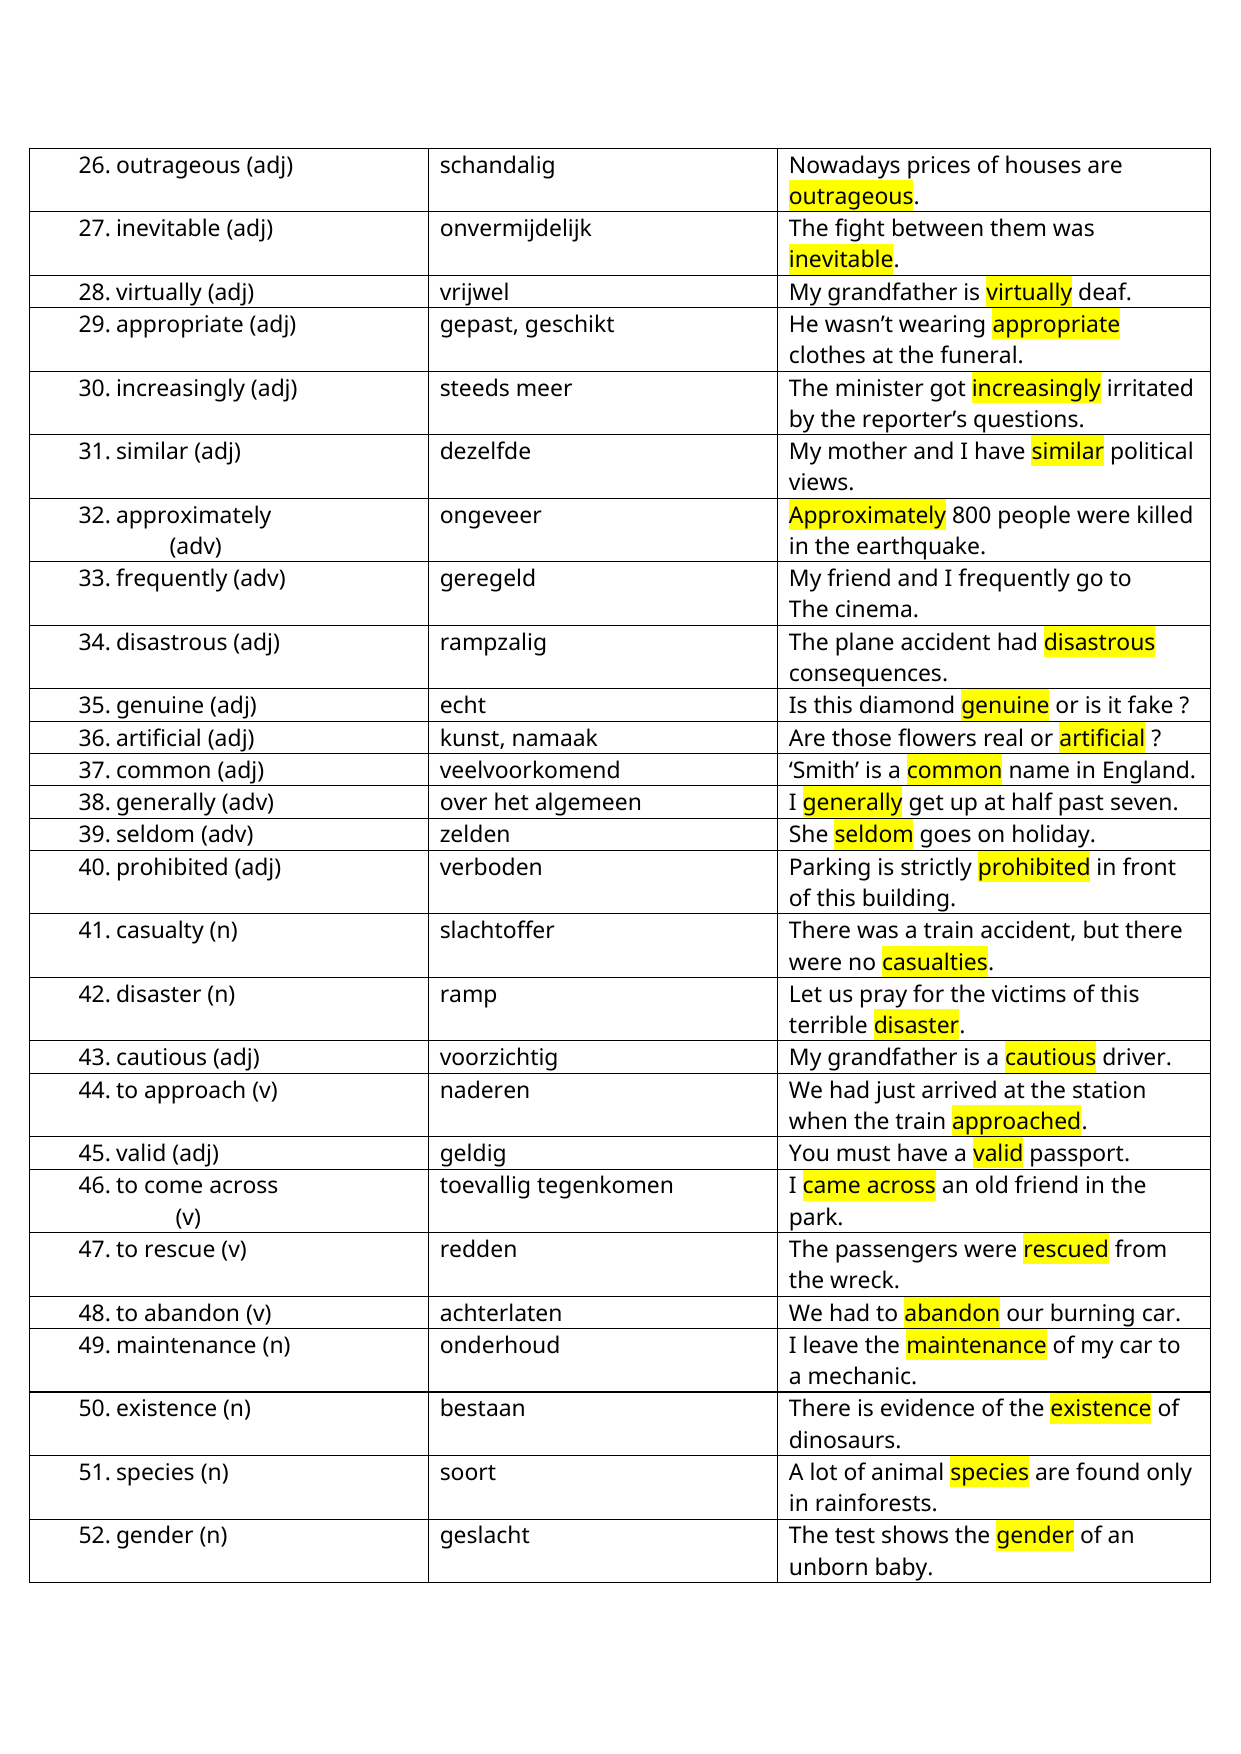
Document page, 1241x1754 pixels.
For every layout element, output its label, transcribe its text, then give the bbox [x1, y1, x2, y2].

table_cell outrageous (adj) [30, 149, 428, 211]
table_cell soort [429, 1456, 777, 1518]
table_cell disastrous (adj) [30, 626, 428, 688]
table_cell to abandon (v) [30, 1297, 428, 1328]
table_cell verboden [429, 851, 777, 913]
table_cell There is evidence of the existence of dinosaurs. [778, 1393, 1210, 1455]
table_cell My friend and I frequently go to The cinema. [778, 562, 1210, 625]
table_cell Parking is strictly prohibited in front of this building. [778, 851, 1210, 913]
table_cell appropriate (adj) [30, 308, 428, 371]
table_cell genuine (adj) [30, 689, 428, 721]
table_cell valid (adj) [30, 1137, 428, 1168]
table_cell maintenance (n) [30, 1329, 428, 1391]
table_cell gepast, geschikt [429, 308, 777, 371]
table_cell generally (adv) [30, 786, 428, 817]
table_cell bestaan [429, 1393, 777, 1455]
table_cell echt [429, 689, 777, 721]
table_cell My grandfather is a cautious driver. [1096, 1041, 1210, 1073]
table_cell disaster (n) [30, 978, 428, 1040]
table_cell geregeld [429, 562, 777, 625]
table_cell The minister got increasingly irritated by the reporter’s questions. [778, 372, 1210, 434]
table_cell He wasn’t wearing appropriate clothes at the funeral. [778, 308, 1210, 371]
table_cell to come across (v) [30, 1170, 428, 1232]
table_cell You must have a valid passport. [1023, 1137, 1210, 1168]
table_cell species (n) [30, 1456, 428, 1518]
table_cell I leave the maintenance of my car to a mechanic. [778, 1329, 1210, 1391]
table_cell voorzichtig [429, 1041, 777, 1073]
table_cell We had to abandon our burning car. [1000, 1297, 1210, 1328]
table_cell ‘Smith’ is a common name in England. [778, 754, 907, 785]
table_cell common (adj) [30, 754, 428, 785]
table_cell kunst, namaak [429, 722, 777, 753]
table_cell Are those flowers real or artificial ? [778, 722, 1059, 753]
table_cell Approximately 800 people were killed in the earthquake. [778, 499, 1210, 561]
table_cell The test shows the gender of an unborn baby. [778, 1520, 1210, 1582]
table_cell gender (n) [30, 1520, 428, 1582]
table_cell achterlaten [429, 1297, 777, 1328]
table_cell frequently (adv) [30, 562, 428, 625]
table_cell slachtoffer [429, 914, 777, 977]
table_cell increasingly (adj) [30, 372, 428, 434]
table_cell schandalig [429, 149, 777, 211]
table_cell steeds meer [429, 372, 777, 434]
table_cell geldig [429, 1137, 777, 1168]
table_cell You must have a valid passport. [778, 1137, 973, 1168]
table_cell casualty (n) [30, 914, 428, 977]
table_cell Is this diamond genuine or is it fake ? [1049, 689, 1210, 721]
table_cell zelden [429, 819, 777, 850]
table_cell She seldom goes on holiday. [913, 819, 1210, 850]
table_cell ongeveer [429, 499, 777, 561]
table_cell artificial (adj) [30, 722, 428, 753]
table_cell similar (adj) [30, 435, 428, 498]
table_cell onvermijdelijk [429, 212, 777, 275]
table_cell over het algemeen [429, 786, 777, 817]
table_cell to rescue (v) [30, 1233, 428, 1296]
table_cell geslacht [429, 1520, 777, 1582]
table_cell inevitable (adj) [30, 212, 428, 275]
table_cell seldom (adv) [30, 819, 428, 850]
table_cell to approach (v) [30, 1074, 428, 1136]
table_cell The fight between them was inevitable. [778, 212, 1210, 275]
table_cell ‘Smith’ is a common name in England. [1002, 754, 1210, 785]
table_cell prohibited (adj) [30, 851, 428, 913]
table_cell approximately (adv) [30, 499, 428, 561]
table_cell Nowadays prices of houses are outrageous. [778, 149, 1210, 211]
table_cell My grandfather is a cautious driver. [778, 1041, 1005, 1073]
table_cell She seldom goes on holiday. [778, 819, 834, 850]
table_cell toevallig tegenkomen [429, 1170, 777, 1232]
table_cell existence (n) [30, 1393, 428, 1455]
table_cell We had to abandon our burning car. [778, 1297, 904, 1328]
table_cell veelvoorkomend [429, 754, 777, 785]
table_cell dezelfde [429, 435, 777, 498]
table_cell I came across an old friend in the park. [778, 1170, 1210, 1232]
table_cell Is this diamond genuine or is it fake ? [778, 689, 961, 721]
table_cell vrijwel [429, 276, 777, 307]
table_cell My grandfather is virtually deaf. [1072, 276, 1210, 307]
table_cell We had just arrived at the station when the train approached. [778, 1074, 1210, 1136]
table_cell My grandfather is virtually deaf. [778, 276, 986, 307]
table_cell Let us pray for the victims of this terrible disaster. [778, 978, 1210, 1040]
table_cell onderhoud [429, 1329, 777, 1391]
table_cell cautious (adj) [30, 1041, 428, 1073]
table_cell virtually (adj) [30, 276, 428, 307]
table_cell ramp [429, 978, 777, 1040]
table_cell redden [429, 1233, 777, 1296]
table_cell The passengers were rescued from the wreck. [778, 1233, 1210, 1296]
table_cell A lot of animal species are found only in rainforests. [778, 1456, 1210, 1518]
table_cell naderen [429, 1074, 777, 1136]
table_cell rampzalig [429, 626, 777, 688]
table_cell The plane accident had disastrous consequences. [778, 626, 1210, 688]
table_cell I generally get up at half past seven. [902, 786, 1210, 817]
table_cell There was a train accident, but there were no casualties. [778, 914, 1210, 977]
table_cell My mother and I have similar political views. [778, 435, 1210, 498]
